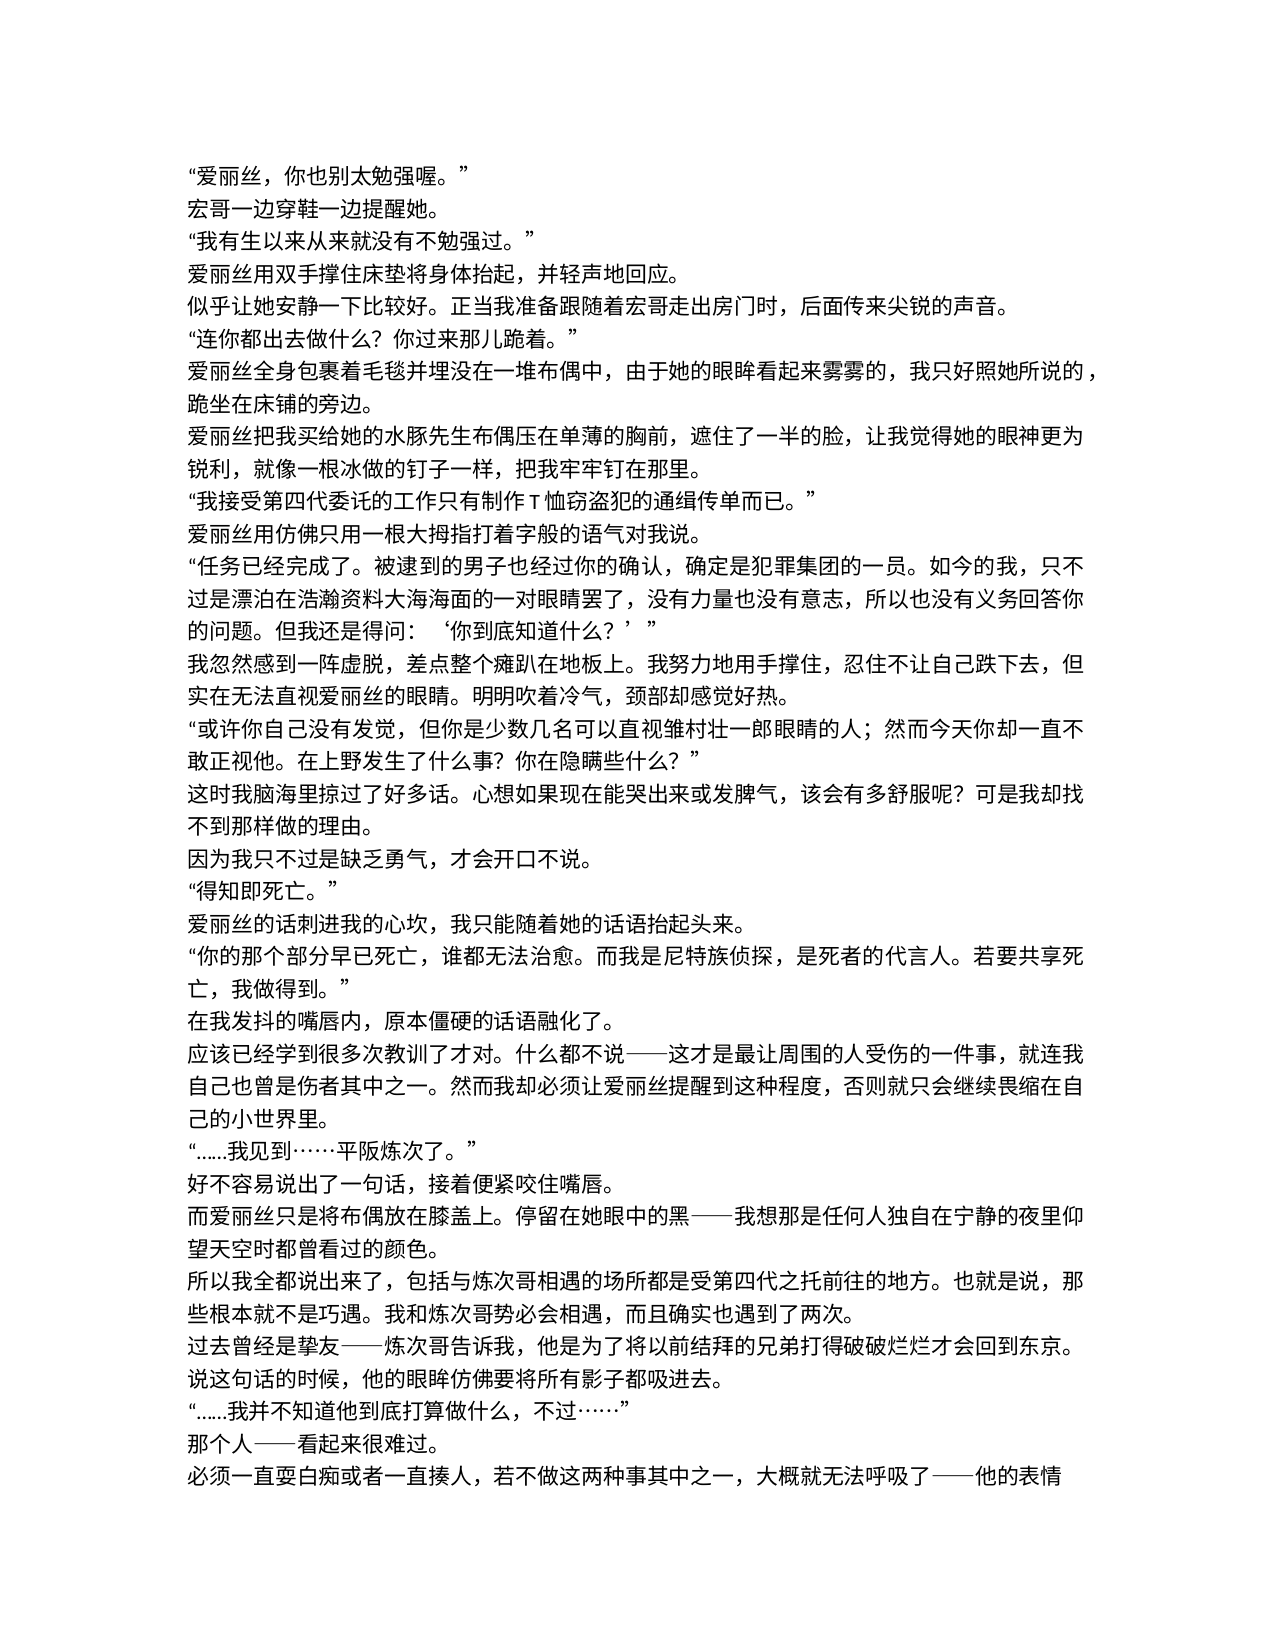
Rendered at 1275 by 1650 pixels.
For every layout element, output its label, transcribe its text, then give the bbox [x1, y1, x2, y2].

text 我忽然感到一阵虚脱，差点整个瘫趴在地板上。我努力地用手撑住，忍住不让自己跌下去，但实在无法直视爱丽丝的眼睛。明明吹着冷气，颈部却感觉好热。 [187, 646, 1087, 711]
text 爱丽丝用仿佛只用一根大拇指打着字般的语气对我说。 [187, 516, 1087, 549]
text 必须一直耍白痴或者一直揍人，若不做这两种事其中之一，大概就无法呼吸了——他的表情 [187, 1459, 1087, 1491]
text 那个人——看起来很难过。 [187, 1426, 1087, 1459]
text 好不容易说出了一句话，接着便紧咬住嘴唇。 [187, 1166, 1087, 1199]
text 爱丽丝把我买给她的水豚先生布偶压在单薄的胸前，遮住了一半的脸，让我觉得她的眼神更为锐利，就像一根冰做的钉子一样，把我牢牢钉在那里。 [187, 419, 1087, 484]
text “你的那个部分早已死亡，谁都无法治愈。而我是尼特族侦探，是死者的代言人。若要共享死亡，我做得到。” [187, 939, 1087, 1004]
text 似乎让她安静一下比较好。正当我准备跟随着宏哥走出房门时，后面传来尖锐的声音。 [187, 289, 1087, 321]
text 因为我只不过是缺乏勇气，才会开口不说。 [187, 841, 1087, 874]
text “或许你自己没有发觉，但你是少数几名可以直视雏村壮一郎眼睛的人；然而今天你却一直不敢正视他。在上野发生了什么事？你在隐瞒些什么？” [187, 711, 1087, 776]
text “爱丽丝，你也别太勉强喔。” [187, 159, 1087, 191]
text 在我发抖的嘴唇内，原本僵硬的话语融化了。 [187, 1004, 1087, 1036]
text 宏哥一边穿鞋一边提醒她。 [187, 191, 1087, 224]
text 应该已经学到很多次教训了才对。什么都不说——这才是最让周围的人受伤的一件事，就连我自己也曾是伤者其中之一。然而我却必须让爱丽丝提醒到这种程度，否则就只会继续畏缩在自己的小世界里。 [187, 1036, 1087, 1134]
text “我接受第四代委讬的工作只有制作T恤窃盗犯的通缉传单而已。” [187, 484, 1087, 516]
text “连你都出去做什么？你过来那儿跪着。” [187, 321, 1087, 354]
text 这时我脑海里掠过了好多话。心想如果现在能哭出来或发脾气，该会有多舒服呢？可是我却找不到那样做的理由。 [187, 776, 1087, 841]
text “得知即死亡。” [187, 874, 1087, 906]
text 爱丽丝用双手撑住床垫将身体抬起，并轻声地回应。 [187, 256, 1087, 289]
text 过去曾经是挚友——炼次哥告诉我，他是为了将以前结拜的兄弟打得破破烂烂才会回到东京。说这句话的时候，他的眼眸仿佛要将所有影子都吸进去。 [187, 1329, 1087, 1394]
text 爱丽丝的话刺进我的心坎，我只能随着她的话语抬起头来。 [187, 906, 1087, 939]
text 而爱丽丝只是将布偶放在膝盖上。停留在她眼中的黑——我想那是任何人独自在宁静的夜里仰望天空时都曾看过的颜色。 [187, 1199, 1087, 1264]
text 所以我全都说出来了，包括与炼次哥相遇的场所都是受第四代之托前往的地方。也就是说，那些根本就不是巧遇。我和炼次哥势必会相遇，而且确实也遇到了两次。 [187, 1264, 1087, 1329]
text “……我并不知道他到底打算做什么，不过……” [187, 1394, 1087, 1426]
text 爱丽丝全身包裹着毛毯并埋没在一堆布偶中，由于她的眼眸看起来雾雾的，我只好照她所说的，跪坐在床铺的旁边。 [187, 354, 1087, 419]
text “任务已经完成了。被逮到的男子也经过你的确认，确定是犯罪集团的一员。如今的我，只不过是漂泊在浩瀚资料大海海面的一对眼睛罢了，没有力量也没有意志，所以也没有义务回答你的问题。但我还是得问：‘你到底知道什么？’” [187, 549, 1087, 646]
text “……我见到……平阪炼次了。” [187, 1134, 1087, 1166]
text “我有生以来从来就没有不勉强过。” [187, 224, 1087, 256]
